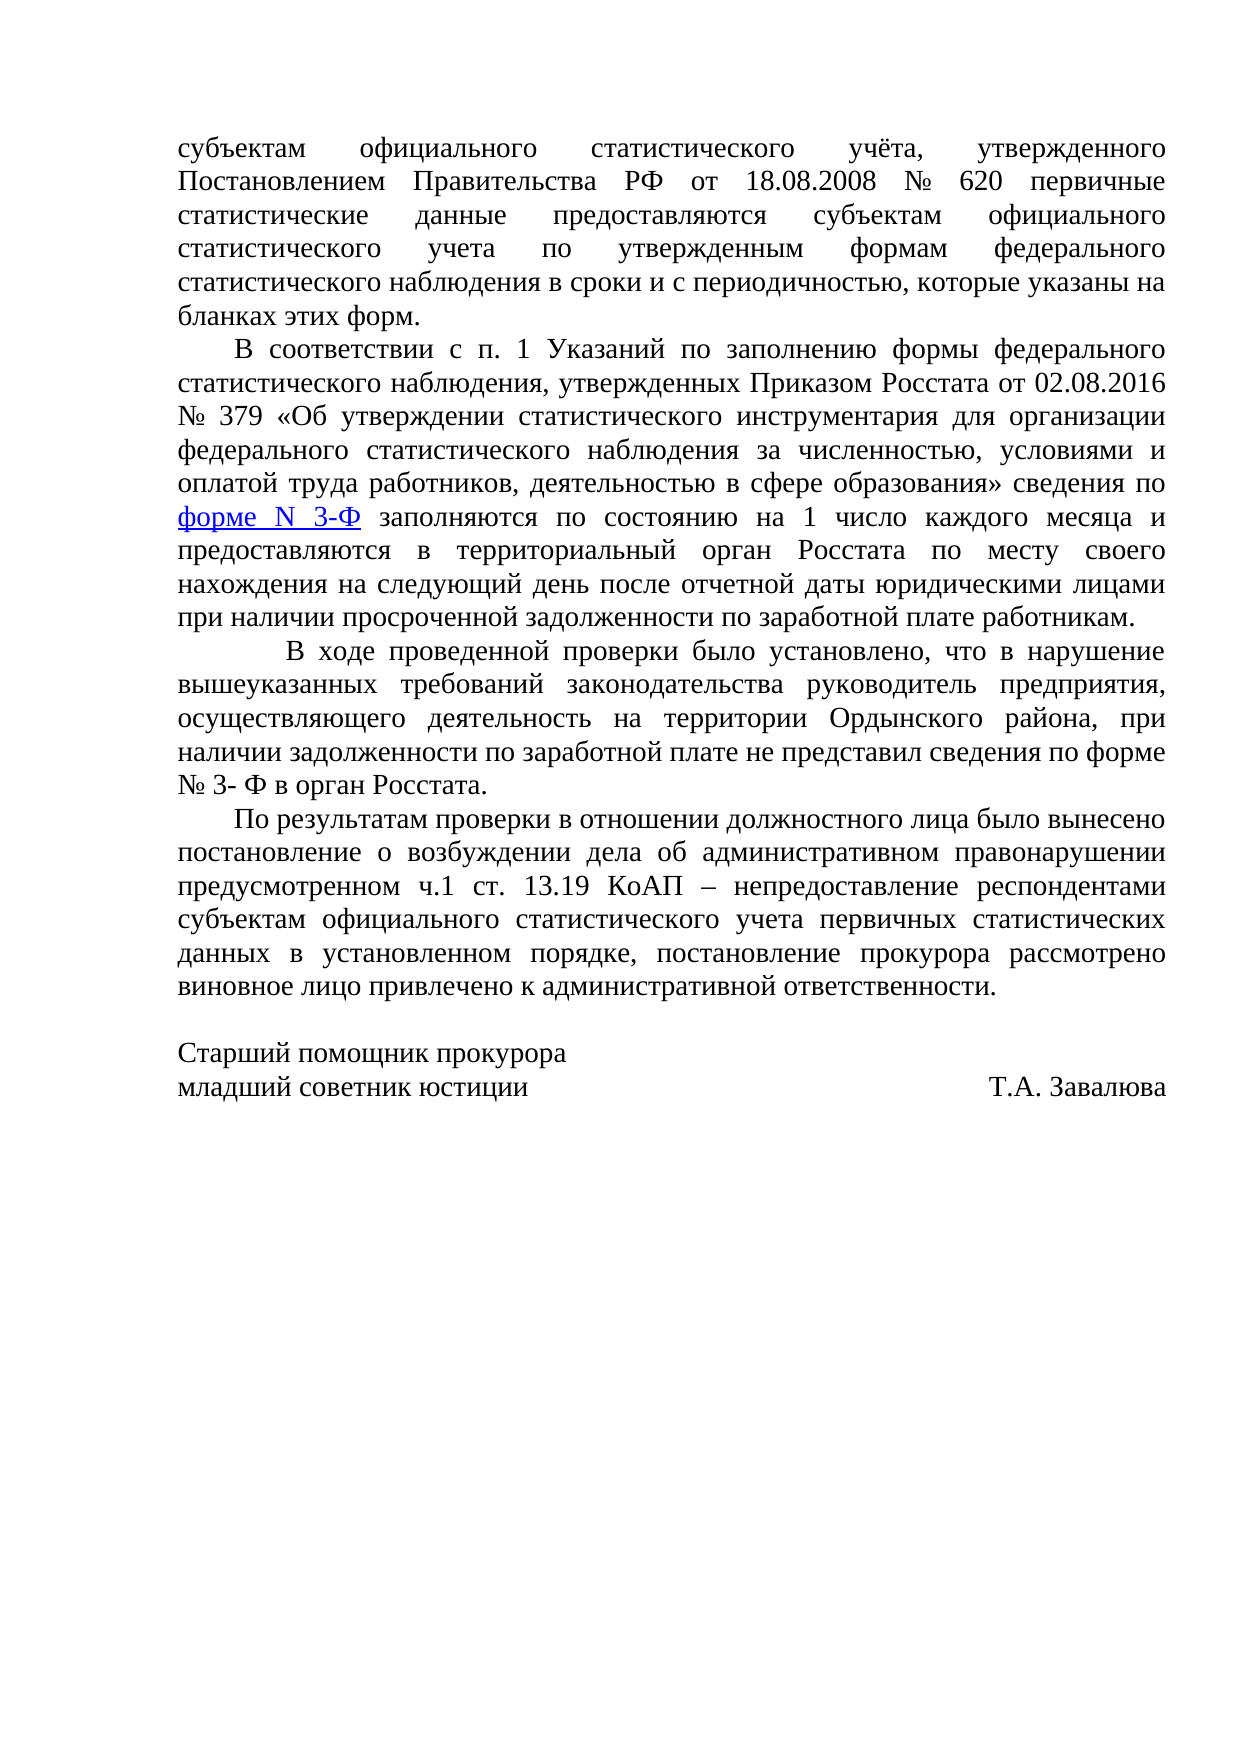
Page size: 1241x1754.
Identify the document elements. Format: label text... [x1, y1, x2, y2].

text По результатам проверки в отношении должностного лица было вынесено постановление о возбуждении дела об административном правонарушении предусмотренном ч.1 ст. 13.19 КоАП – непредоставление респондентами субъектам официального статистического учета первичных статистических данных в установленном порядке, постановление прокурора рассмотрено виновное лицо привлечено к административной ответственности. [177, 801, 1167, 1002]
text младший советник юстиции Т.А. Завалюва [177, 1069, 1167, 1103]
text Старший помощник прокурора [177, 1036, 1167, 1069]
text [177, 130, 1167, 331]
text В ходе проведенной проверки было установлено, что в нарушение вышеуказанных требований законодательства руководитель предприятия, осуществляющего деятельность на территории Ордынского района, при наличии задолженности по заработной плате не представил сведения по форме № 3- Ф в орган Росстата. [177, 633, 1167, 801]
text В соответствии с п. 1 Указаний по заполнению формы федерального статистического наблюдения, утвержденных Приказом Росстата от 02.08.2016 № 379 «Об утверждении статистического инструментария для организации федерального статистического наблюдения за численностью, условиями и оплатой труда работников, деятельностью в сфере образования» сведения по форме N 3-Ф заполняются по состоянию на 1 число каждого месяца и предоставляются в территориальный орган Росстата по месту своего нахождения на следующий день после отчетной даты юридическими лицами при наличии просроченной задолженности по заработной плате работникам. [177, 331, 1167, 633]
